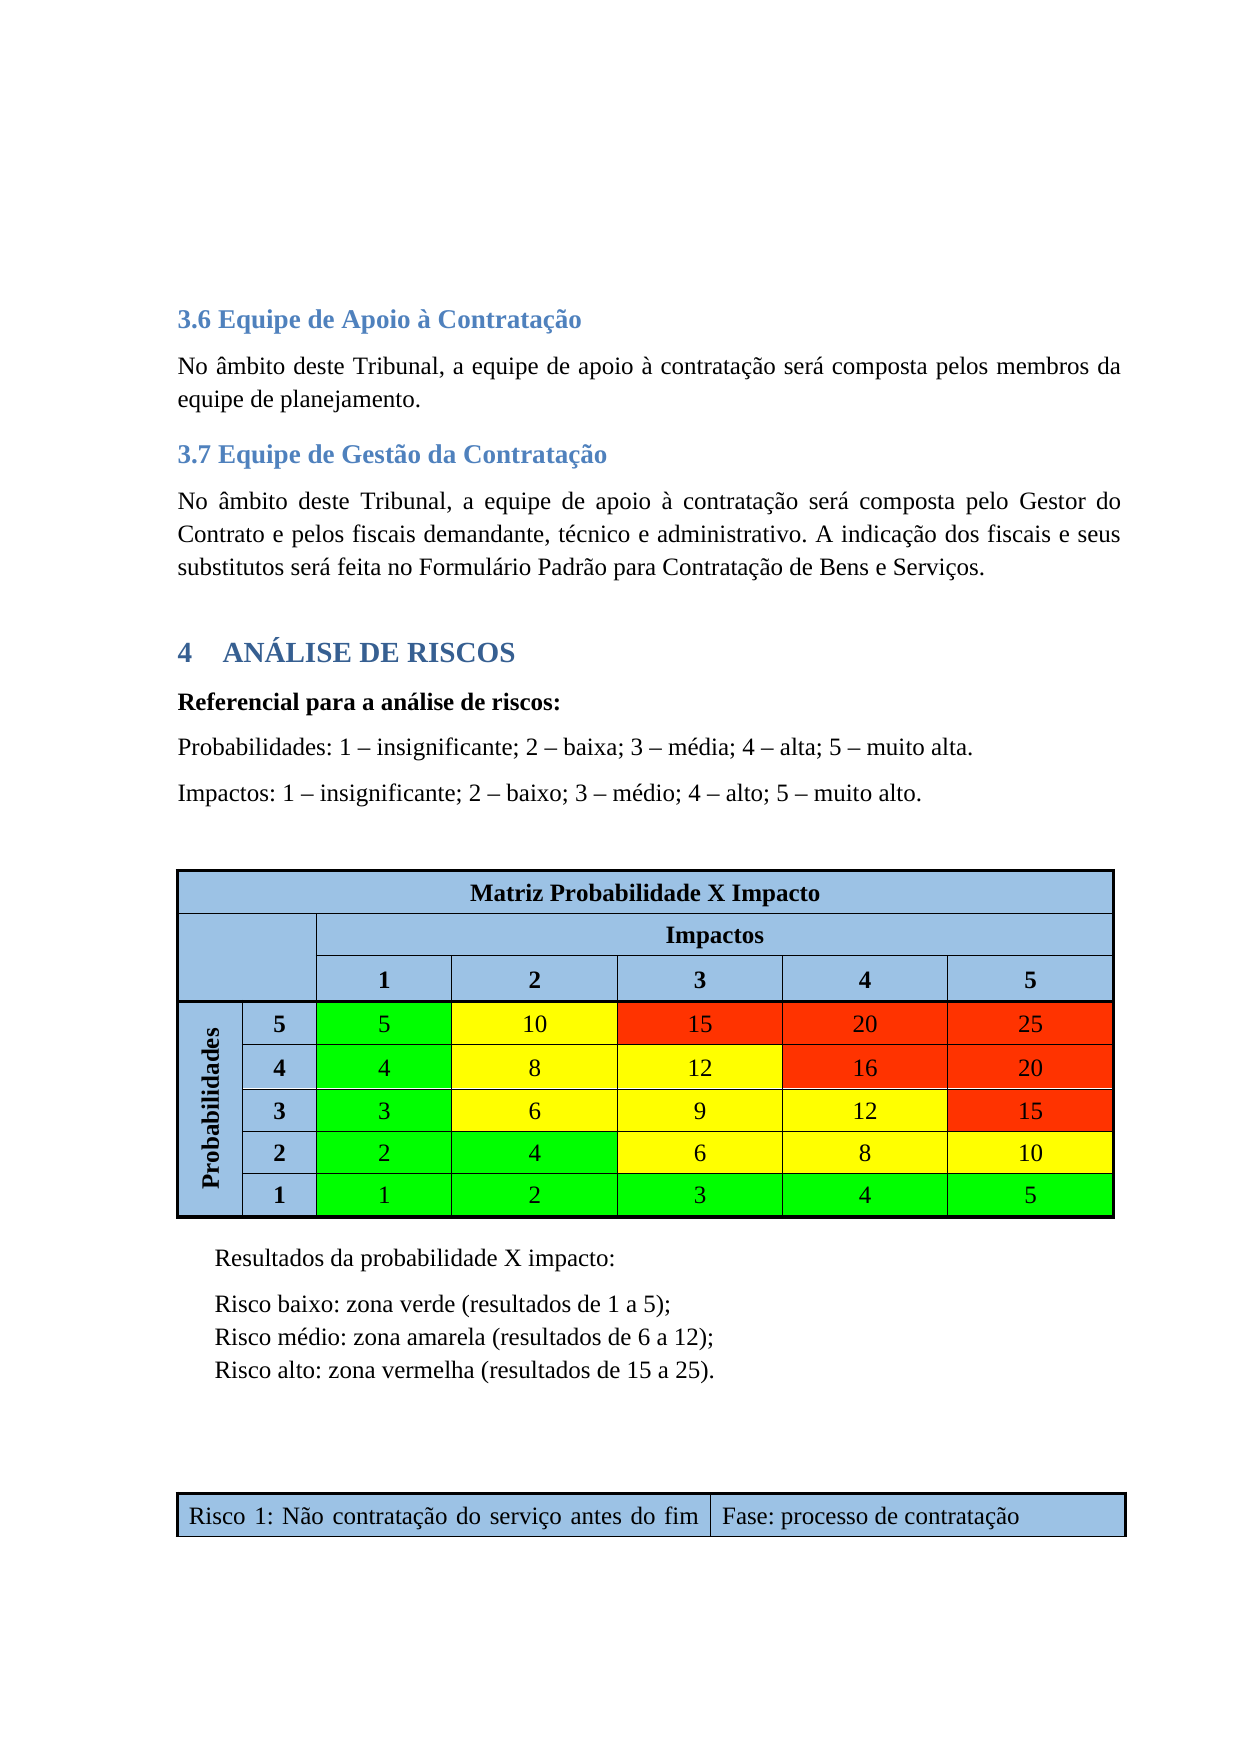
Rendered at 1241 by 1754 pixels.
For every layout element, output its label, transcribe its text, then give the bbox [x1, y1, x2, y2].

table_cell 10 [948, 1132, 1112, 1173]
table_cell Probabilidades [179, 1003, 242, 1215]
table_cell 4 [783, 1174, 947, 1215]
table_cell 2 [243, 1132, 316, 1173]
text Probabilidades: 1 – insignificante; 2 – baixa; 3 – média; 4 – alta; 5 – muito alta. [177, 732, 1122, 761]
table_cell 8 [452, 1045, 617, 1088]
text No âmbito deste Tribunal, a equipe de apoio à contratação será composta pelo Gestor do Contrato e pelos fiscais demandante, técnico e administrativo. A indicação dos fiscais e seus substitutos será feita no Formulário Padrão para Contratação de Bens e Serviços. [177, 486, 1122, 581]
table_cell Impactos [317, 914, 1112, 955]
table_cell 8 [783, 1132, 947, 1173]
text No âmbito deste Tribunal, a equipe de apoio à contratação será composta pelos membros da equipe de planejamento. [177, 351, 1122, 413]
table_cell 4 [317, 1045, 451, 1088]
table_cell 2 [317, 1132, 451, 1173]
table_cell 4 [783, 956, 947, 1000]
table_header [711, 1495, 1124, 1536]
text Impactos: 1 – insignificante; 2 – baixo; 3 – médio; 4 – alto; 5 – muito alto. [177, 778, 1122, 806]
table_cell 15 [948, 1090, 1112, 1131]
table_cell 5 [948, 956, 1112, 1000]
table_cell 5 [243, 1003, 316, 1044]
table_cell 1 [317, 956, 451, 1000]
table_cell 3 [618, 956, 782, 1000]
table_cell 4 [452, 1132, 617, 1173]
table_cell 15 [618, 1003, 782, 1044]
table_cell 3 [618, 1174, 782, 1215]
table_cell [179, 914, 316, 1000]
text Risco alto: zona vermelha (resultados de 15 a 25). [177, 1355, 1122, 1384]
table_cell 12 [618, 1045, 782, 1088]
table_cell 16 [783, 1045, 947, 1088]
table_cell 25 [948, 1003, 1112, 1044]
table_cell 9 [618, 1090, 782, 1131]
table_header Matriz Probabilidade X Impacto [179, 872, 1112, 913]
table_cell 6 [452, 1090, 617, 1131]
table_cell 20 [948, 1045, 1112, 1088]
table_cell 1 [243, 1174, 316, 1215]
text Risco médio: zona amarela (resultados de 6 a 12); [177, 1322, 1122, 1351]
subtitle ANÁLISE DE RISCOS [177, 636, 1122, 669]
text Resultados da probabilidade X impacto: [177, 1243, 1122, 1272]
table_cell 12 [783, 1090, 947, 1131]
subtitle 3.6 Equipe de Apoio à Contratação [177, 303, 1122, 334]
table_cell 5 [948, 1174, 1112, 1215]
table_cell 3 [243, 1090, 316, 1131]
table_cell 6 [618, 1132, 782, 1173]
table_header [179, 1495, 710, 1536]
table_cell 20 [783, 1003, 947, 1044]
table_cell 3 [317, 1090, 451, 1131]
table_cell 2 [452, 1174, 617, 1215]
text Risco baixo: zona verde (resultados de 1 a 5); [177, 1289, 1122, 1318]
table_cell 4 [243, 1045, 316, 1088]
table_cell 1 [317, 1174, 451, 1215]
subtitle 3.7 Equipe de Gestão da Contratação [177, 438, 1122, 469]
table_cell 10 [452, 1003, 617, 1044]
table_cell 5 [317, 1003, 451, 1044]
table_cell 2 [452, 956, 617, 1000]
text Referencial para a análise de riscos: [177, 687, 1122, 715]
